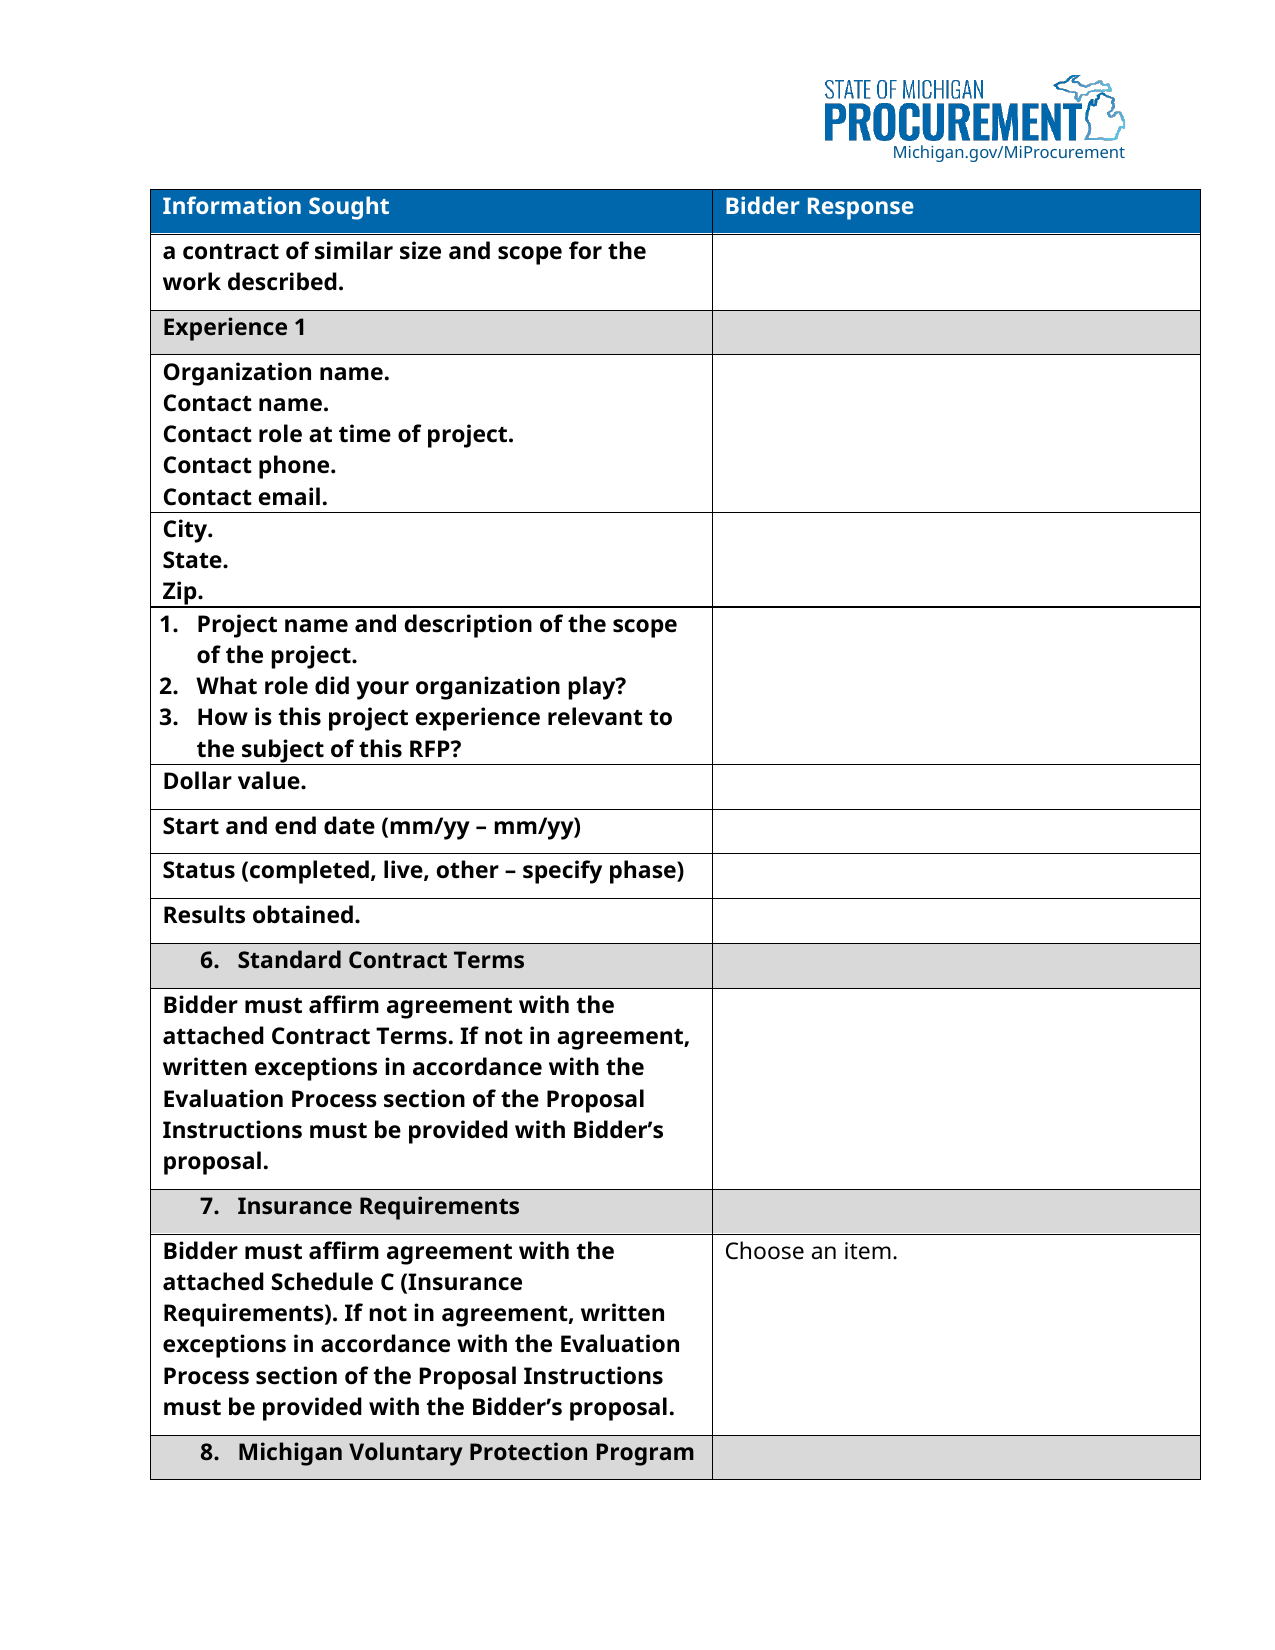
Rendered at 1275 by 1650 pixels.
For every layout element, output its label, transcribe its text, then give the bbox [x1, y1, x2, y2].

table_cell Dollar value. [151, 765, 712, 808]
table_cell [713, 989, 1200, 1189]
table_cell Project name and description of the scope of the project. What role did your organization play? How is this project experience relevant to the subject of this RFP? [151, 608, 712, 764]
table_cell [713, 355, 1200, 512]
table_cell [713, 854, 1200, 898]
table_cell [713, 235, 1200, 309]
table_cell Michigan Voluntary Protection Program [151, 1436, 712, 1479]
table_cell Standard Contract Terms [151, 944, 712, 988]
table_cell Bidder must affirm agreement with the attached Contract Terms. If not in agreement, written exceptions in accordance with the Evaluation Process section of the Proposal Instructions must be provided with Bidder’s proposal. [151, 989, 712, 1189]
table_cell [713, 513, 1200, 606]
table_cell City. State. Zip. [151, 513, 712, 606]
table_cell Organization name. Contact name. Contact role at time of project. Contact phone. Contact email. [151, 355, 712, 512]
table_cell Status (completed, live, other – specify phase) [151, 854, 712, 898]
picture [825, 75, 1125, 141]
table_header Information Sought [151, 190, 712, 233]
table_cell Experience 1 [151, 311, 712, 354]
table_cell Bidder must affirm agreement with the attached Schedule C (Insurance Requirements). If not in agreement, written exceptions in accordance with the Evaluation Process section of the Proposal Instructions must be provided with the Bidder’s proposal. [151, 1235, 712, 1434]
table_cell Results obtained. [151, 899, 712, 943]
table_cell Insurance Requirements [151, 1190, 712, 1233]
table_cell [713, 608, 1200, 764]
table_cell [713, 311, 1200, 354]
table_cell [713, 810, 1200, 853]
table_cell [713, 1436, 1200, 1479]
table_cell Start and end date (mm/yy – mm/yy) [151, 810, 712, 853]
table_cell [713, 765, 1200, 808]
table_header Bidder Response [713, 190, 1200, 233]
table_cell [713, 944, 1200, 988]
table_cell [713, 1190, 1200, 1233]
table_cell [713, 899, 1200, 943]
